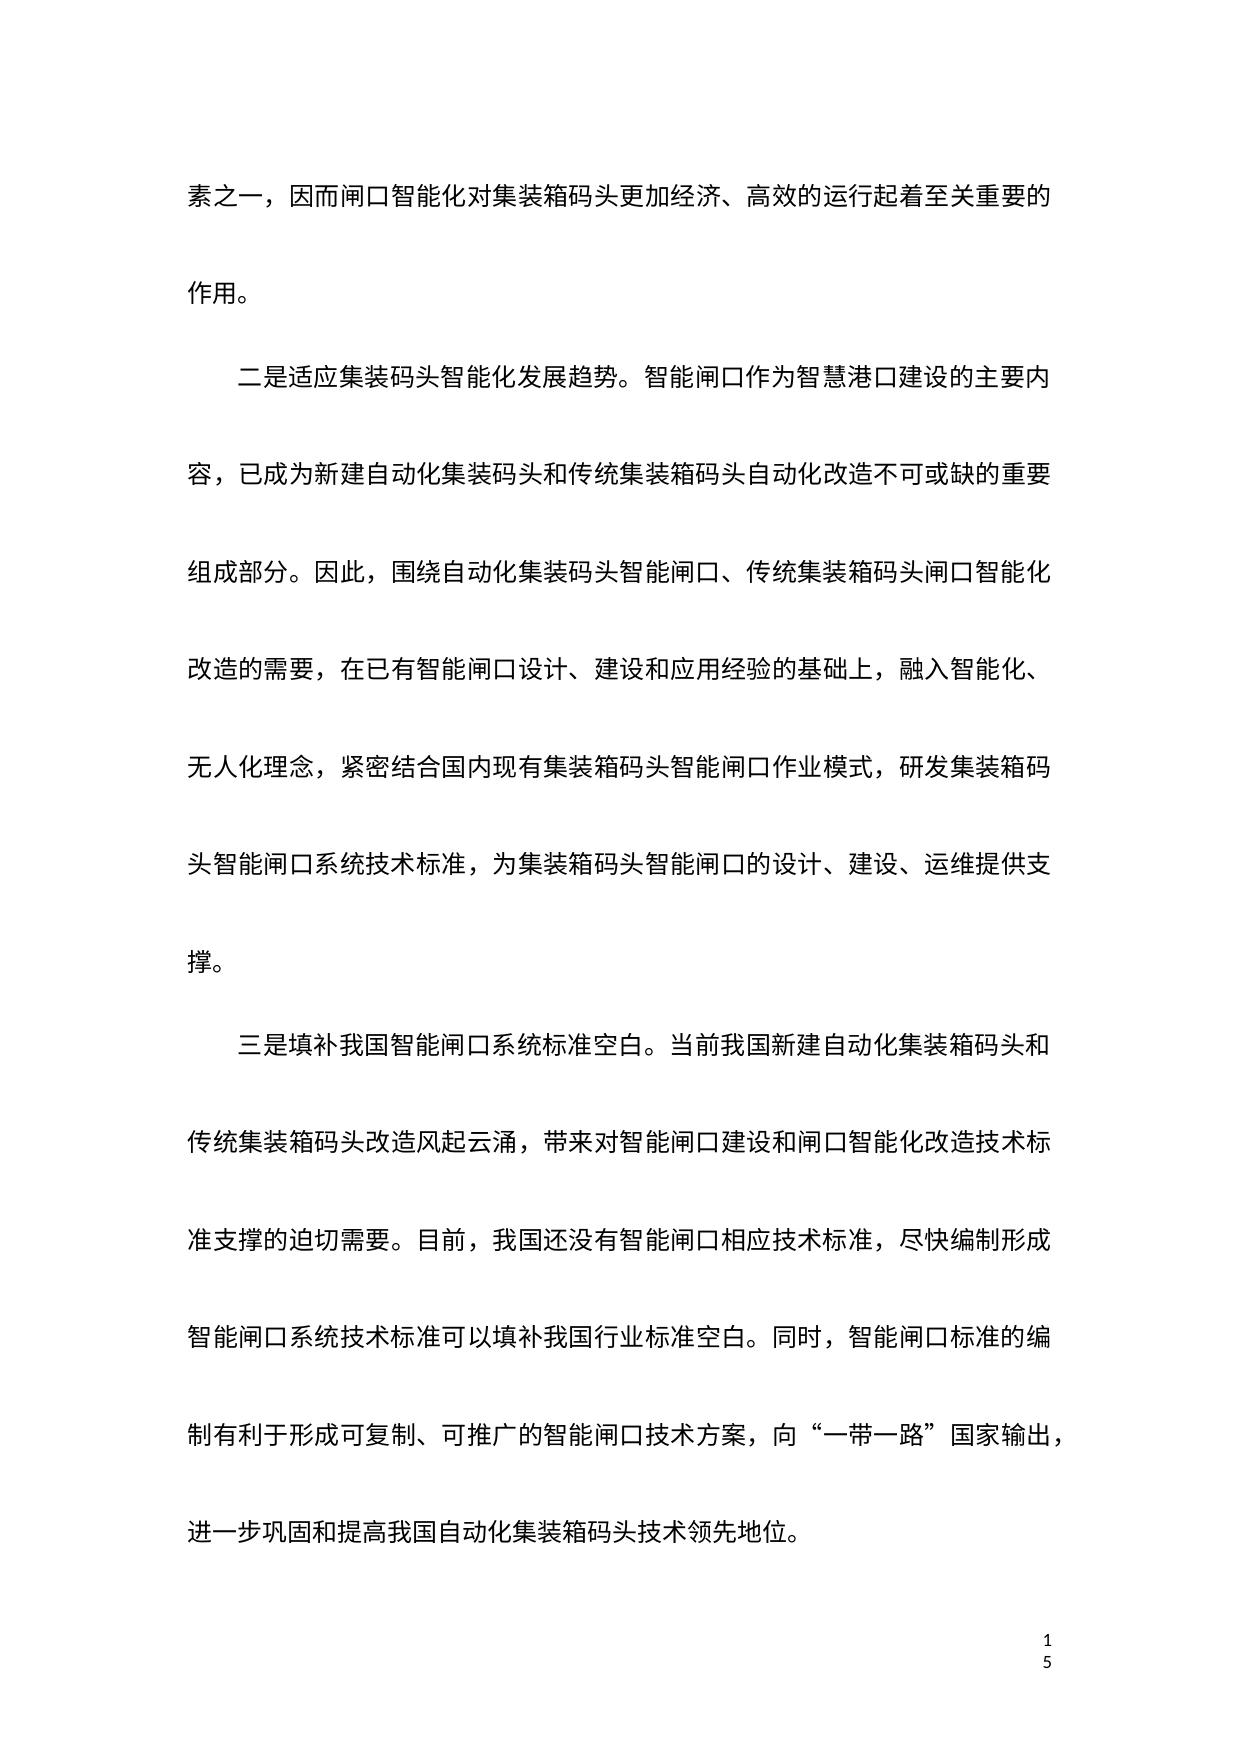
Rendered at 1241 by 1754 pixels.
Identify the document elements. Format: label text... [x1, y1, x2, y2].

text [187, 162, 1053, 324]
text 三是填补我国智能闸口系统标准空白。当前我国新建自动化集装箱码头和传统集装箱码头改造风起云涌，带来对智能闸口建设和闸口智能化改造技术标准支撑的迫切需要。目前，我国还没有智能闸口相应技术标准，尽快编制形成智能闸口系统技术标准可以填补我国行业标准空白。同时，智能闸口标准的编制有利于形成可复制、可推广的智能闸口技术方案，向“一带一路”国家输出，进一步巩固和提高我国自动化集装箱码头技术领先地位。 [187, 1011, 1053, 1563]
text 二是适应集装码头智能化发展趋势。智能闸口作为智慧港口建设的主要内容，已成为新建自动化集装码头和传统集装箱码头自动化改造不可或缺的重要组成部分。因此，围绕自动化集装码头智能闸口、传统集装箱码头闸口智能化改造的需要，在已有智能闸口设计、建设和应用经验的基础上，融入智能化、无人化理念，紧密结合国内现有集装箱码头智能闸口作业模式，研发集装箱码头智能闸口系统技术标准，为集装箱码头智能闸口的设计、建设、运维提供支撑。 [187, 343, 1053, 993]
